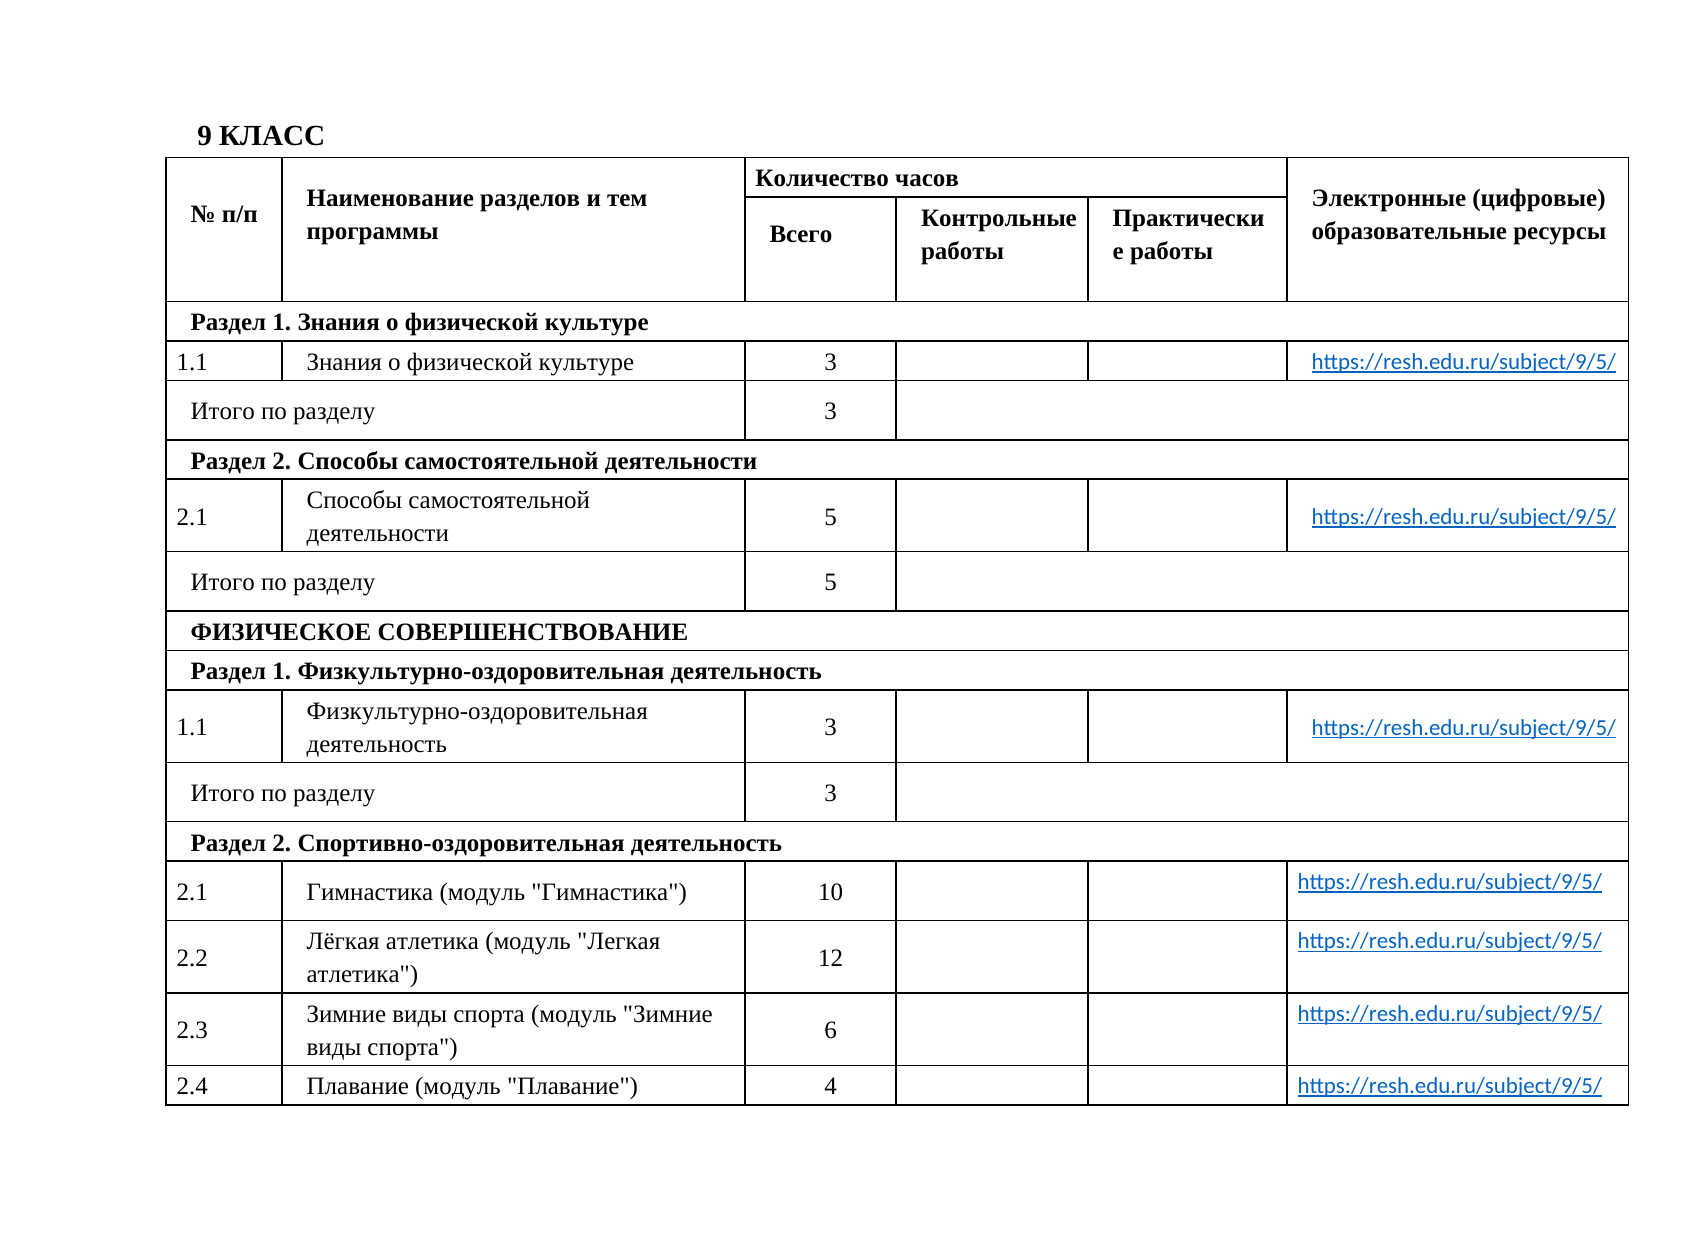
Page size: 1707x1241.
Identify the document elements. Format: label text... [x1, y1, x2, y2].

table_cell 3 [746, 342, 895, 379]
table_cell Лёгкая атлетика (модуль "Легкая атлетика") [283, 921, 744, 992]
table_cell 6 [746, 994, 895, 1064]
table_cell [897, 342, 1087, 379]
table_cell Итого по разделу [167, 763, 744, 821]
table_cell [1089, 862, 1286, 920]
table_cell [1288, 1066, 1628, 1104]
table_cell 5 [746, 480, 895, 551]
table_cell [1089, 921, 1286, 992]
table_cell [897, 921, 1087, 992]
table_cell https://resh.edu.ru/subject/9/5/ [1288, 994, 1628, 1064]
table_cell Знания о физической культуре [283, 342, 744, 379]
table_cell 2.1 [167, 862, 281, 920]
table_cell [897, 691, 1087, 761]
table_cell https://resh.edu.ru/subject/9/5/ [1288, 921, 1628, 992]
table_cell ФИЗИЧЕСКОЕ СОВЕРШЕНСТВОВАНИЕ [167, 612, 1628, 649]
table_cell Контрольные работы [897, 198, 1087, 301]
table_cell Итого по разделу [167, 381, 744, 439]
table_cell [1089, 1066, 1286, 1104]
table_cell https://resh.edu.ru/subject/9/5/ [1288, 862, 1628, 920]
table_cell Гимнастика (модуль "Гимнастика") [283, 862, 744, 920]
table_cell Зимние виды спорта (модуль "Зимние виды спорта") [283, 994, 744, 1064]
text 9 КЛАСС [190, 118, 1618, 152]
table_cell 3 [746, 763, 895, 821]
table_header Электронные (цифровые) образовательные ресурсы [1288, 158, 1628, 301]
table_cell 2.2 [167, 921, 281, 992]
table_cell Раздел 2. Спортивно-оздоровительная деятельность [167, 822, 1628, 860]
table_cell 2.3 [167, 994, 281, 1064]
table_cell [897, 381, 1628, 439]
table_cell [897, 1066, 1087, 1104]
table_cell 4 [746, 1066, 895, 1104]
table_cell https://resh.edu.ru/subject/9/5/ [1288, 691, 1628, 761]
table_cell [1089, 691, 1286, 761]
table_cell 1.1 [167, 342, 281, 379]
table_cell 12 [746, 921, 895, 992]
table_cell [897, 480, 1087, 551]
table_cell 3 [746, 691, 895, 761]
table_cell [283, 1066, 744, 1104]
table_cell Раздел 1. Физкультурно-оздоровительная деятельность [167, 651, 1628, 689]
table_cell Итого по разделу [167, 552, 744, 610]
table_header Количество часов [746, 158, 1286, 196]
table_cell [1089, 342, 1286, 379]
table_cell 2.4 [167, 1066, 281, 1104]
table_cell 1.1 [167, 691, 281, 761]
table_cell [1089, 480, 1286, 551]
table_cell 3 [746, 381, 895, 439]
table_cell [897, 862, 1087, 920]
table_header № п/п [167, 158, 281, 301]
table_cell 2.1 [167, 480, 281, 551]
table_cell https://resh.edu.ru/subject/9/5/ [1288, 480, 1628, 551]
table_cell Способы самостоятельной деятельности [283, 480, 744, 551]
table_cell [897, 994, 1087, 1064]
table_cell Раздел 1. Знания о физической культуре [167, 302, 1628, 340]
table_cell Всего [746, 198, 895, 301]
table_cell 5 [746, 552, 895, 610]
table_cell [897, 763, 1628, 821]
table_cell https://resh.edu.ru/subject/9/5/ [1288, 342, 1628, 379]
table_cell Физкультурно-оздоровительная деятельность [283, 691, 744, 761]
table_cell Раздел 2. Способы самостоятельной деятельности [167, 441, 1628, 478]
table_cell [897, 552, 1628, 610]
table_cell [1089, 994, 1286, 1064]
table_header Наименование разделов и тем программы [283, 158, 744, 301]
table_cell Практические работы [1089, 198, 1286, 301]
table_cell 10 [746, 862, 895, 920]
